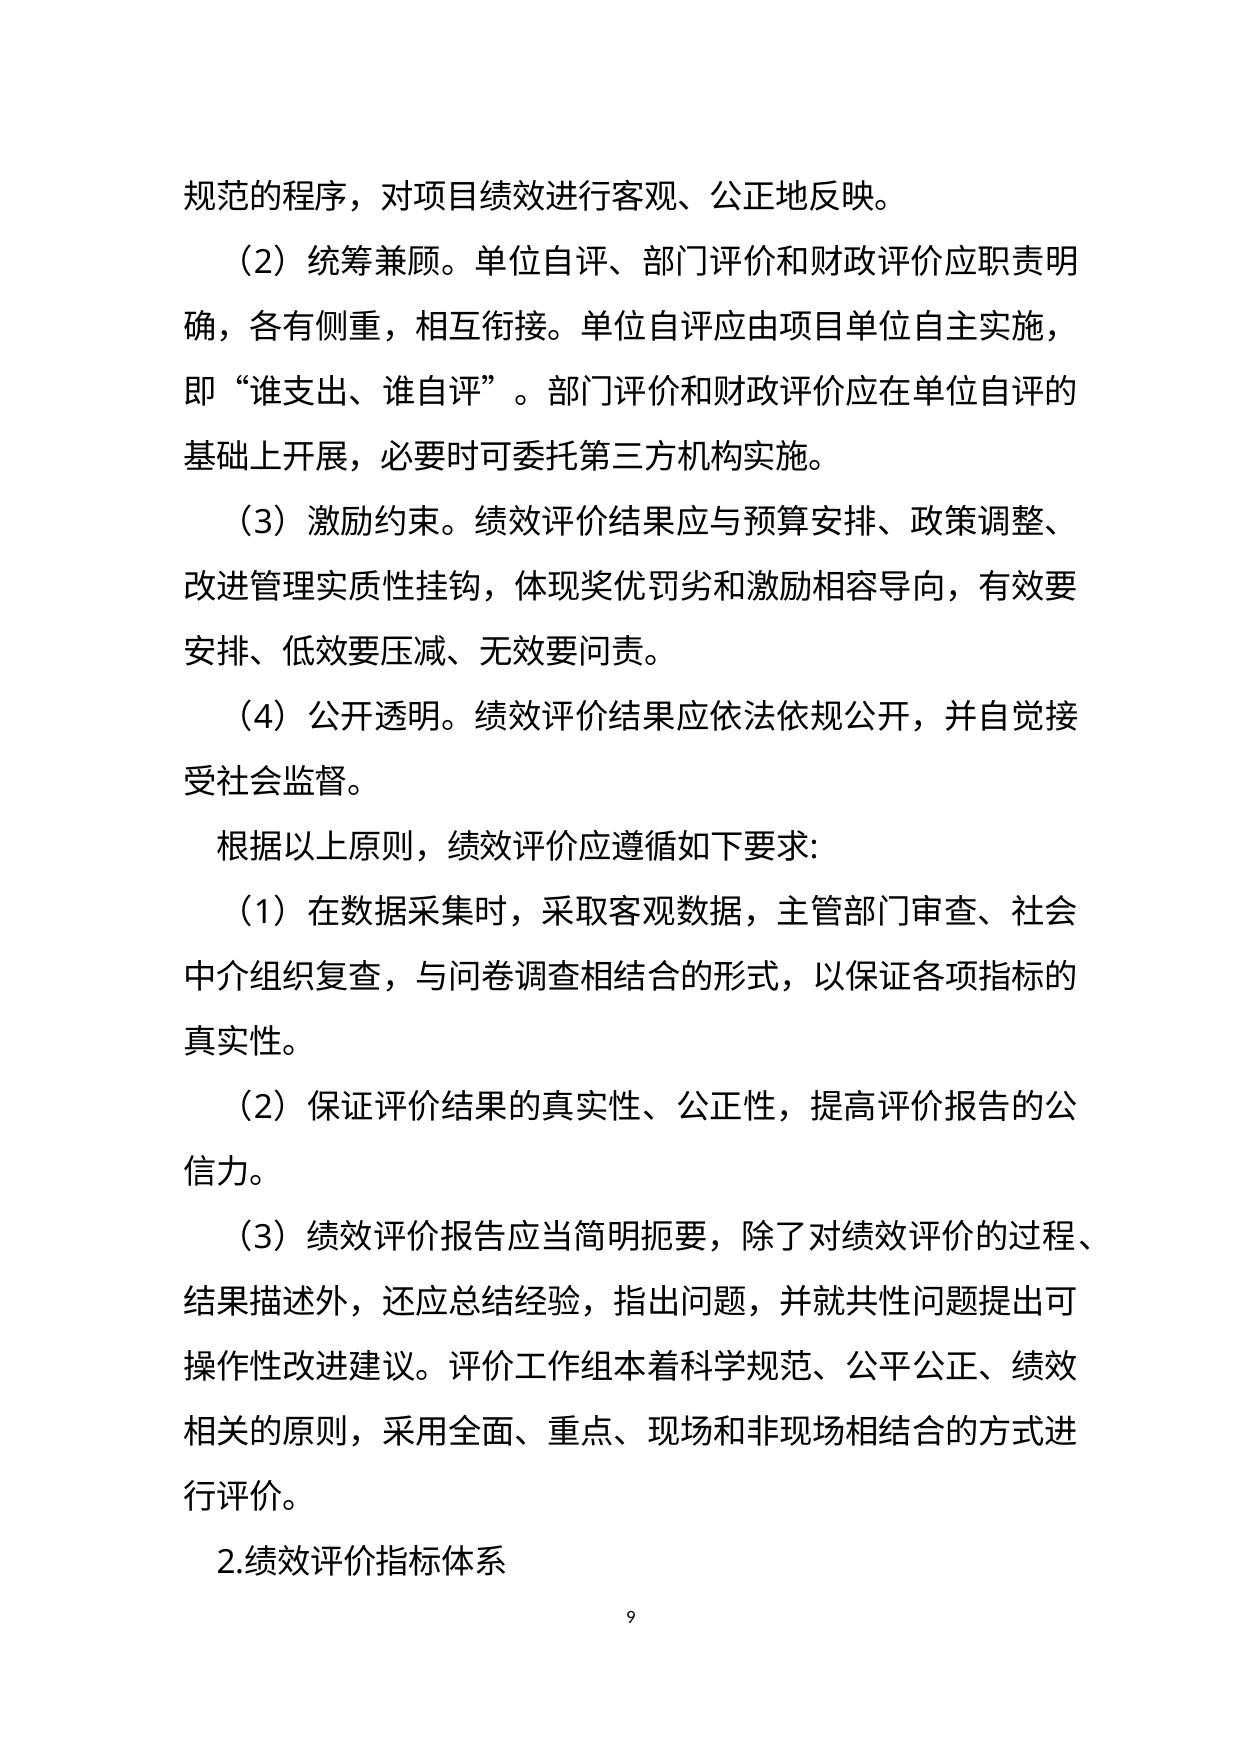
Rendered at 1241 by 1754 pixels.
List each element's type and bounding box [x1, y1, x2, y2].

text [183, 162, 1078, 1592]
